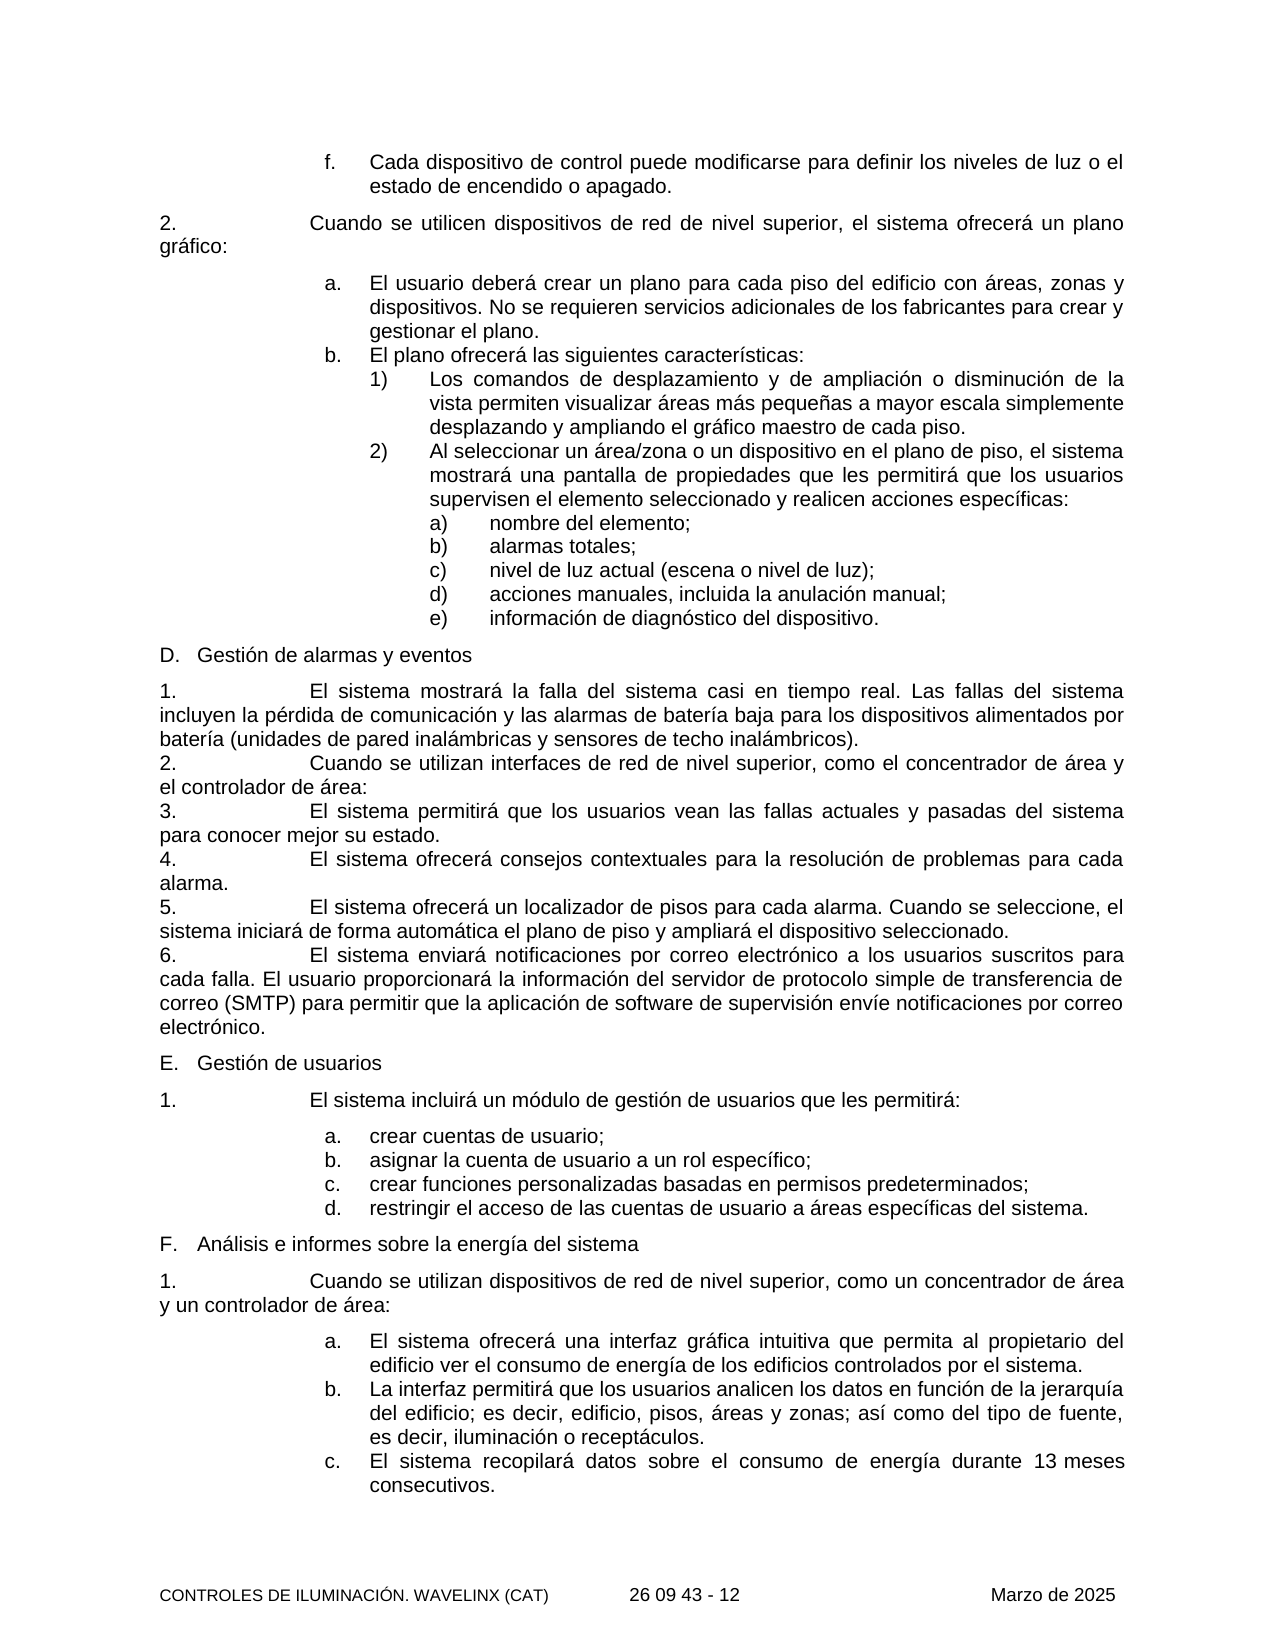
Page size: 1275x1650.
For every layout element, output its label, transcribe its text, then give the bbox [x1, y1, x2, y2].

text El sistema ofrecerá un localizador de pisos para cada alarma. Cuando se seleccione, el sistema iniciará de forma automática el plano de piso y ampliará el dispositivo seleccionado. [159, 895, 1125, 943]
list Cuando se utilizan dispositivos de red de nivel superior, como un concentrador de área y un controlador de área: [159, 1269, 1125, 1317]
text nombre del elemento; [429, 510, 1125, 534]
text crear funciones personalizadas basadas en permisos predeterminados; [324, 1172, 1125, 1196]
list Gestión de usuarios [159, 1051, 1125, 1075]
list Los comandos de desplazamiento y de ampliación o disminución de la vista permiten visualizar áreas más pequeñas a mayor escala simplemente desplazando y ampliando el gráfico maestro de cada piso. [369, 367, 1125, 438]
text El sistema ofrecerá consejos contextuales para la resolución de problemas para cada alarma. [159, 847, 1125, 895]
text Cuando se utilizan interfaces de red de nivel superior, como el concentrador de área y el controlador de área: [159, 751, 1125, 799]
text asignar la cuenta de usuario a un rol específico; [324, 1148, 1125, 1172]
list El sistema incluirá un módulo de gestión de usuarios que les permitirá: [159, 1087, 1125, 1111]
text información de diagnóstico del dispositivo. [429, 606, 1125, 630]
list El usuario deberá crear un plano para cada piso del edificio con áreas, zonas y dispositivos. No se requieren servicios adicionales de los fabricantes para crear y gestionar el plano. [324, 271, 1125, 343]
text Al seleccionar un área/zona o un dispositivo en el plano de piso, el sistema mostrará una pantalla de propiedades que les permitirá que los usuarios supervisen el elemento seleccionado y realicen acciones específicas: [369, 438, 1125, 510]
list El sistema ofrecerá una interfaz gráfica intuitiva que permita al propietario del edificio ver el consumo de energía de los edificios controlados por el sistema. [324, 1329, 1125, 1377]
list crear cuentas de usuario; [324, 1124, 1125, 1148]
text Cuando se utilicen dispositivos de red de nivel superior, el sistema ofrecerá un plano gráfico: [159, 210, 1125, 258]
text El sistema enviará notificaciones por correo electrónico a los usuarios suscritos para cada falla. El usuario proporcionará la información del servidor de protocolo simple de transferencia de correo (SMTP) para permitir que la aplicación de software de supervisión envíe notificaciones por correo electrónico. [159, 943, 1125, 1038]
list Análisis e informes sobre la energía del sistema [159, 1232, 1125, 1256]
text El plano ofrecerá las siguientes características: [324, 343, 1125, 367]
text alarmas totales; [429, 534, 1125, 558]
text Cada dispositivo de control puede modificarse para definir los niveles de luz o el estado de encendido o apagado. [324, 150, 1125, 198]
text restringir el acceso de las cuentas de usuario a áreas específicas del sistema. [324, 1196, 1125, 1220]
list El sistema mostrará la falla del sistema casi en tiempo real. Las fallas del sistema incluyen la pérdida de comunicación y las alarmas de batería baja para los dispositivos alimentados por batería (unidades de pared inalámbricas y sensores de techo inalámbricos). [159, 679, 1125, 751]
list Gestión de alarmas y eventos [159, 643, 1125, 667]
text nivel de luz actual (escena o nivel de luz); [429, 558, 1125, 582]
text El sistema permitirá que los usuarios vean las fallas actuales y pasadas del sistema para conocer mejor su estado. [159, 799, 1125, 847]
text acciones manuales, incluida la anulación manual; [429, 582, 1125, 606]
text El sistema recopilará datos sobre el consumo de energía durante 13 meses consecutivos. [324, 1449, 1125, 1497]
text La interfaz permitirá que los usuarios analicen los datos en función de la jerarquía del edificio; es decir, edificio, pisos, áreas y zonas; así como del tipo de fuente, es decir, iluminación o receptáculos. [324, 1377, 1125, 1449]
